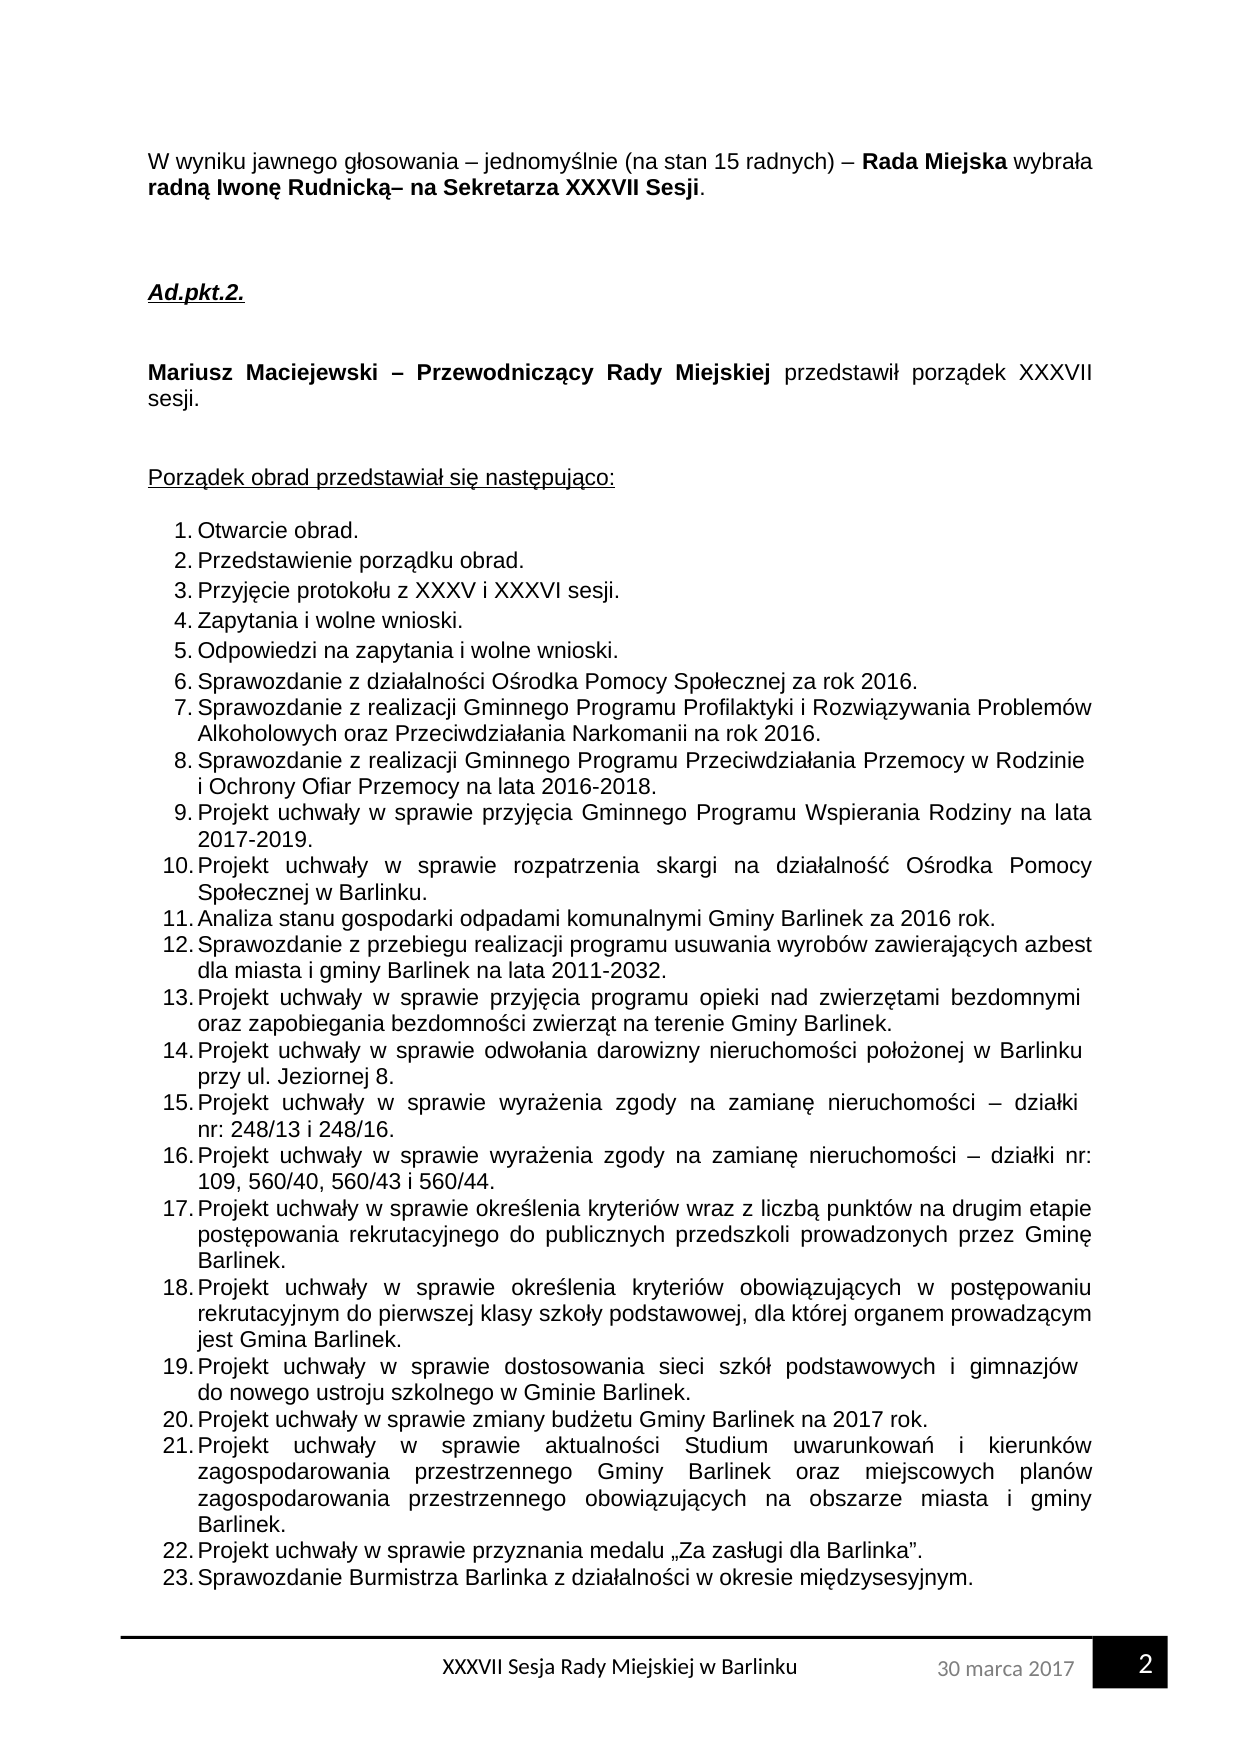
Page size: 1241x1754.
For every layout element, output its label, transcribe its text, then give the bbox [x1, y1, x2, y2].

list Projekt uchwały w sprawie określenia kryteriów obowiązujących w postępowaniu rekrutacyjnym do pierwszej klasy szkoły podstawowej, dla której organem prowadzącym jest Gmina Barlinek. [162, 1274, 1093, 1353]
list Projekt uchwały w sprawie przyjęcia programu opieki nad zwierzętami bezdomnymi oraz zapobiegania bezdomności zwierząt na terenie Gminy Barlinek. [162, 984, 1093, 1037]
list Sprawozdanie z realizacji Gminnego Programu Przeciwdziałania Przemocy w Rodzinie i Ochrony Ofiar Przemocy na lata 2016-2018. [174, 747, 1093, 799]
text Porządek obrad przedstawiał się następująco: [148, 464, 1093, 490]
list Projekt uchwały w sprawie przyjęcia Gminnego Programu Wspierania Rodziny na lata 2017-2019. [174, 799, 1093, 852]
list Projekt uchwały w sprawie aktualności Studium uwarunkowań i kierunków zagospodarowania przestrzennego Gminy Barlinek oraz miejscowych planów zagospodarowania przestrzennego obowiązujących na obszarze miasta i gminy Barlinek. [162, 1432, 1093, 1537]
list Projekt uchwały w sprawie odwołania darowizny nieruchomości położonej w Barlinku przy ul. Jeziornej 8. [162, 1037, 1093, 1089]
list Sprawozdanie z działalności Ośrodka Pomocy Społecznej za rok 2016. [174, 668, 1093, 694]
list Projekt uchwały w sprawie wyrażenia zgody na zamianę nieruchomości – działki nr: 248/13 i 248/16. [162, 1089, 1093, 1142]
list Przyjęcie protokołu z XXXV i XXXVI sesji. [174, 577, 1093, 603]
list Odpowiedzi na zapytania i wolne wnioski. [174, 637, 1093, 664]
text Ad.pkt.2. [148, 279, 1093, 306]
list Sprawozdanie Burmistrza Barlinka z działalności w okresie międzysesyjnym. [162, 1564, 1093, 1590]
list Projekt uchwały w sprawie przyznania medalu „Za zasługi dla Barlinka”. [162, 1537, 1093, 1564]
list Otwarcie obrad. [174, 517, 1093, 543]
list Przedstawienie porządku obrad. [174, 547, 1093, 573]
list Sprawozdanie z przebiegu realizacji programu usuwania wyrobów zawierających azbest dla miasta i gminy Barlinek na lata 2011-2032. [162, 931, 1093, 984]
list Sprawozdanie z realizacji Gminnego Programu Profilaktyki i Rozwiązywania Problemów Alkoholowych oraz Przeciwdziałania Narkomanii na rok 2016. [174, 694, 1093, 747]
list Zapytania i wolne wnioski. [174, 607, 1093, 633]
list Projekt uchwały w sprawie rozpatrzenia skargi na działalność Ośrodka Pomocy Społecznej w Barlinku. [162, 852, 1093, 905]
text Mariusz Maciejewski – Przewodniczący Rady Miejskiej przedstawił porządek XXXVII sesji. [148, 358, 1093, 411]
text W wyniku jawnego głosowania – jednomyślnie (na stan 15 radnych) – Rada Miejska wybrała radną Iwonę Rudnicką– na Sekretarza XXXVII Sesji. [148, 148, 1093, 200]
list Projekt uchwały w sprawie zmiany budżetu Gminy Barlinek na 2017 rok. [162, 1406, 1093, 1432]
list Projekt uchwały w sprawie wyrażenia zgody na zamianę nieruchomości – działki nr: 109, 560/40, 560/43 i 560/44. [162, 1142, 1093, 1195]
list Projekt uchwały w sprawie dostosowania sieci szkół podstawowych i gimnazjów do nowego ustroju szkolnego w Gminie Barlinek. [162, 1353, 1093, 1406]
list Analiza stanu gospodarki odpadami komunalnymi Gminy Barlinek za 2016 rok. [162, 905, 1093, 931]
list Projekt uchwały w sprawie określenia kryteriów wraz z liczbą punktów na drugim etapie postępowania rekrutacyjnego do publicznych przedszkoli prowadzonych przez Gminę Barlinek. [162, 1195, 1093, 1274]
